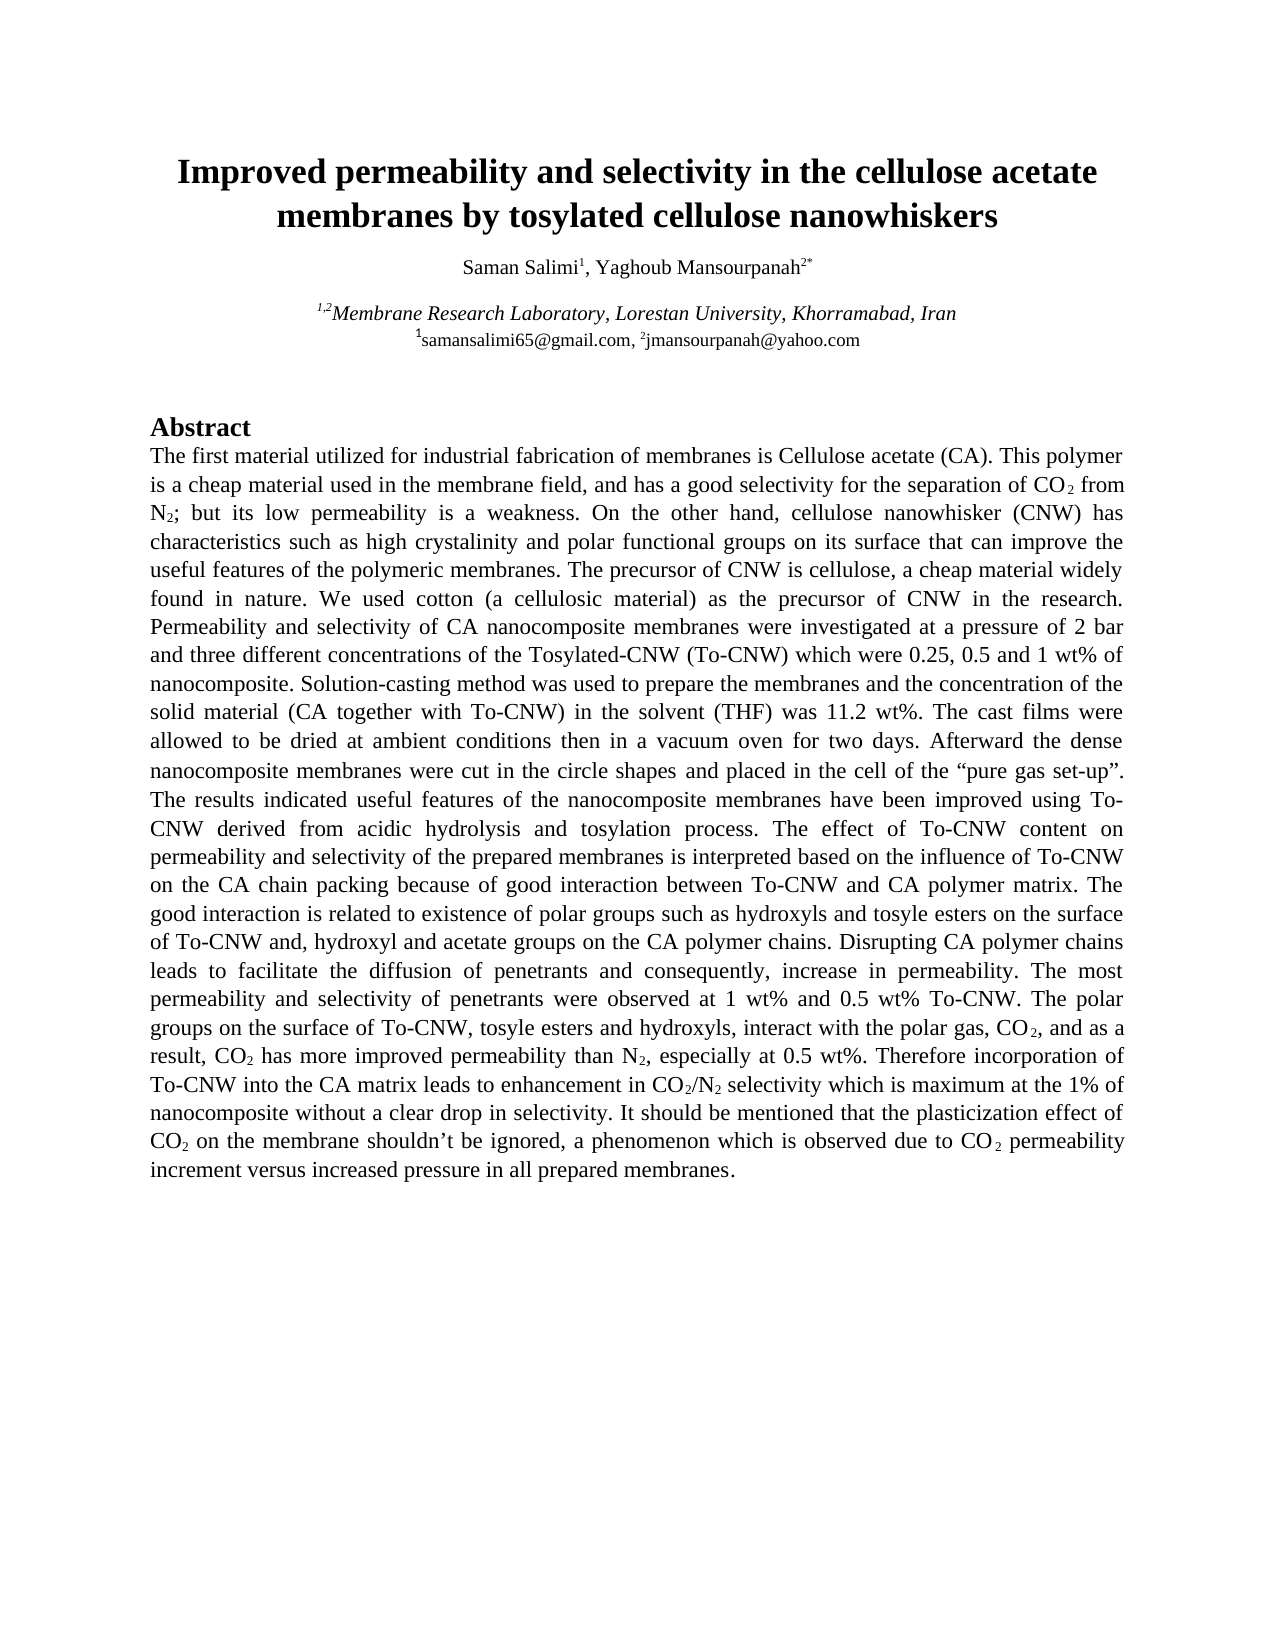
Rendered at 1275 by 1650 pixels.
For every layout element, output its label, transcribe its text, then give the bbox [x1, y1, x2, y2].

text 1,2Membrane Research Laboratory, Lorestan University, Khorramabad, Iran [150, 300, 792, 324]
text Abstract [150, 411, 1050, 442]
text Improved permeability and selectivity in the cellulose acetate membranes by tosylated cellulose nanowhiskers [150, 150, 1125, 235]
text The first material utilized for industrial fabrication of membranes is Cellulose acetate (CA). This polymer is a cheap material used in the membrane field, and has a good selectivity for the separation of CO2 from N2; but its low permeability is a weakness. On the other hand, cellulose nanowhisker (CNW) has characteristics such as high crystalinity and polar functional groups on its surface that can improve the useful features of the polymeric membranes. The precursor of CNW is cellulose, a cheap material widely found in nature. We used cotton (a cellulosic material) as the precursor of CNW in the research. Permeability and selectivity of CA nanocomposite membranes were investigated at a pressure of 2 bar and three different concentrations of the Tosylated-CNW (To-CNW) which were 0.25, 0.5 and 1 wt% of nanocomposite. Solution-casting method was used to prepare the membranes and the concentration of the solid material (CA together with To-CNW) in the solvent (THF) was 11.2 wt%. The cast films were allowed to be dried at ambient conditions then in a vacuum oven for two days. Afterward the dense nanocomposite membranes were cut in the circle shapes and placed in the cell of the “pure gas set-up”. The results indicated useful features of the nanocomposite membranes have been improved using To-CNW derived from acidic hydrolysis and tosylation process. The effect of To-CNW content on permeability and selectivity of the prepared membranes is interpreted based on the influence of To-CNW on the CA chain packing because of good interaction between To-CNW and CA polymer matrix. The good interaction is related to existence of polar groups such as hydroxyls and tosyle esters on the surface of To-CNW and, hydroxyl and acetate groups on the CA polymer chains. Disrupting CA polymer chains leads to facilitate the diffusion of penetrants and consequently, increase in permeability. The most permeability and selectivity of penetrants were observed at 1 wt% and 0.5 wt% To-CNW. The polar groups on the surface of To-CNW, tosyle esters and hydroxyls, interact with the polar gas, CO2, and as a result, CO2 has more improved permeability than N2, especially at 0.5 wt%. Therefore incorporation of To-CNW into the CA matrix leads to enhancement in CO2/N2 selectivity which is maximum at the 1% of nanocomposite without a clear drop in selectivity. It should be mentioned that the plasticization effect of CO2 on the membrane shouldn’t be ignored, a phenomenon which is observed due to CO2 permeability increment versus increased pressure in all prepared membranes. [150, 442, 1125, 1182]
text Saman Salimi1, Yaghoub Mansourpanah2* [150, 255, 1125, 279]
text 1,2Membrane Research Laboratory, Lorestan University, Khorramabad, Iran [910, 300, 1125, 324]
text 1samansalimi65@gmail.com, 2jmansourpanah@yahoo.com [150, 324, 1125, 352]
